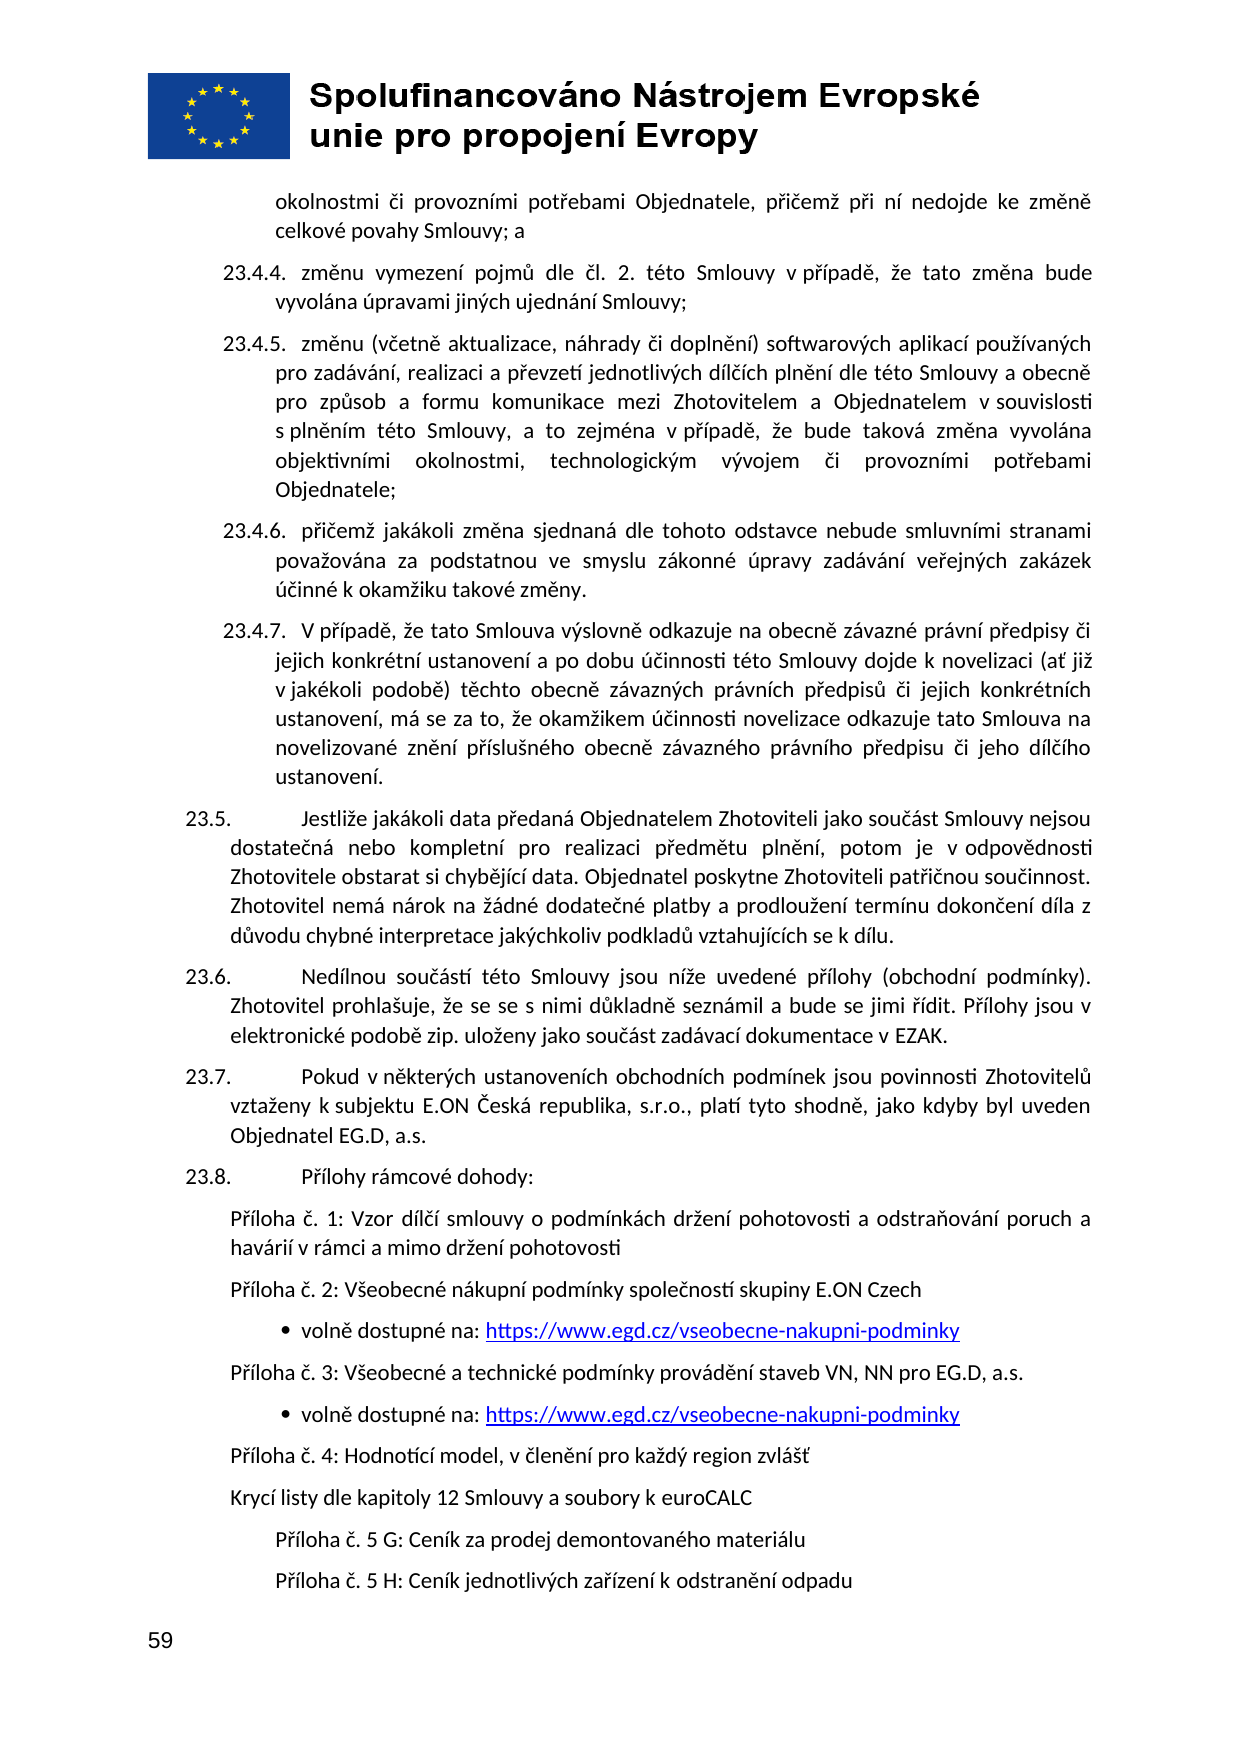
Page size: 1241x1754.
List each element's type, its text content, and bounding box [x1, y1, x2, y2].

text Krycí listy dle kapitoly 12 Smlouvy a soubory k euroCALC [230, 1482, 1093, 1511]
list V případě, že tato Smlouva výslovně odkazuje na obecně závazné právní předpisy či jejich konkrétní ustanovení a po dobu účinnosti této Smlouvy dojde k novelizaci (ať již v jakékoli podobě) těchto obecně závazných právních předpisů či jejich konkrétních ustanovení, má se za to, že okamžikem účinnosti novelizace odkazuje tato Smlouva na novelizované znění příslušného obecně závazného právního předpisu či jeho dílčího ustanovení. [223, 616, 1093, 791]
text Příloha č. 3: Všeobecné a technické podmínky provádění staveb VN, NN pro EG.D, a.s. [230, 1357, 1093, 1386]
text Příloha č. 5 G: Ceník za prodej demontovaného materiálu [275, 1524, 1093, 1553]
text Příloha č. 4: Hodnotící model, v členění pro každý region zvlášť [230, 1441, 1093, 1470]
text Příloha č. 5 H: Ceník jednotlivých zařízení k odstranění odpadu [275, 1566, 1093, 1595]
list Přílohy rámcové dohody: [185, 1161, 1093, 1191]
list volně dostupné na: https://www.egd.cz/vseobecne-nakupni-podminky [282, 1316, 1093, 1345]
list Jestliže jakákoli data předaná Objednatelem Zhotoviteli jako součást Smlouvy nejsou dostatečná nebo kompletní pro realizaci předmětu plnění, potom je v odpovědnosti Zhotovitele obstarat si chybějící data. Objednatel poskytne Zhotoviteli patřičnou součinnost. Zhotovitel nemá nárok na žádné dodatečné platby a prodloužení termínu dokončení díla z důvodu chybné interpretace jakýchkoliv podkladů vztahujících se k dílu. [185, 803, 1093, 949]
list Pokud v některých ustanoveních obchodních podmínek jsou povinnosti Zhotovitelů vztaženy k subjektu E.ON Česká republika, s.r.o., platí tyto shodně, jako kdyby byl uveden Objednatel EG.D, a.s. [185, 1061, 1093, 1149]
list přičemž jakákoli změna sjednaná dle tohoto odstavce nebude smluvními stranami považována za podstatnou ve smyslu zákonné úpravy zadávání veřejných zakázek účinné k okamžiku takové změny. [223, 516, 1093, 603]
list volně dostupné na: https://www.egd.cz/vseobecne-nakupni-podminky [282, 1399, 1093, 1428]
list změnu (včetně aktualizace, náhrady či doplnění) softwarových aplikací používaných pro zadávání, realizaci a převzetí jednotlivých dílčích plnění dle této Smlouvy a obecně pro způsob a formu komunikace mezi Zhotovitelem a Objednatelem v souvislosti s plněním této Smlouvy, a to zejména v případě, že bude taková změna vyvolána objektivními okolnostmi, technologickým vývojem či provozními potřebami Objednatele; [223, 328, 1093, 503]
picture [147, 73, 991, 160]
list změnu vymezení pojmů dle čl. 2. této Smlouvy v případě, že tato změna bude vyvolána úpravami jiných ujednání Smlouvy; [223, 257, 1093, 316]
list Nedílnou součástí této Smlouvy jsou níže uvedené přílohy (obchodní podmínky). Zhotovitel prohlašuje, že se se s nimi důkladně seznámil a bude se jimi řídit. Přílohy jsou v elektronické podobě zip. uloženy jako součást zadávací dokumentace v EZAK. [185, 961, 1093, 1049]
text Příloha č. 2: Všeobecné nákupní podmínky společností skupiny E.ON Czech [230, 1274, 1093, 1303]
text Příloha č. 1: Vzor dílčí smlouvy o podmínkách držení pohotovosti a odstraňování poruch a havárií v rámci a mimo držení pohotovosti [230, 1203, 1093, 1261]
